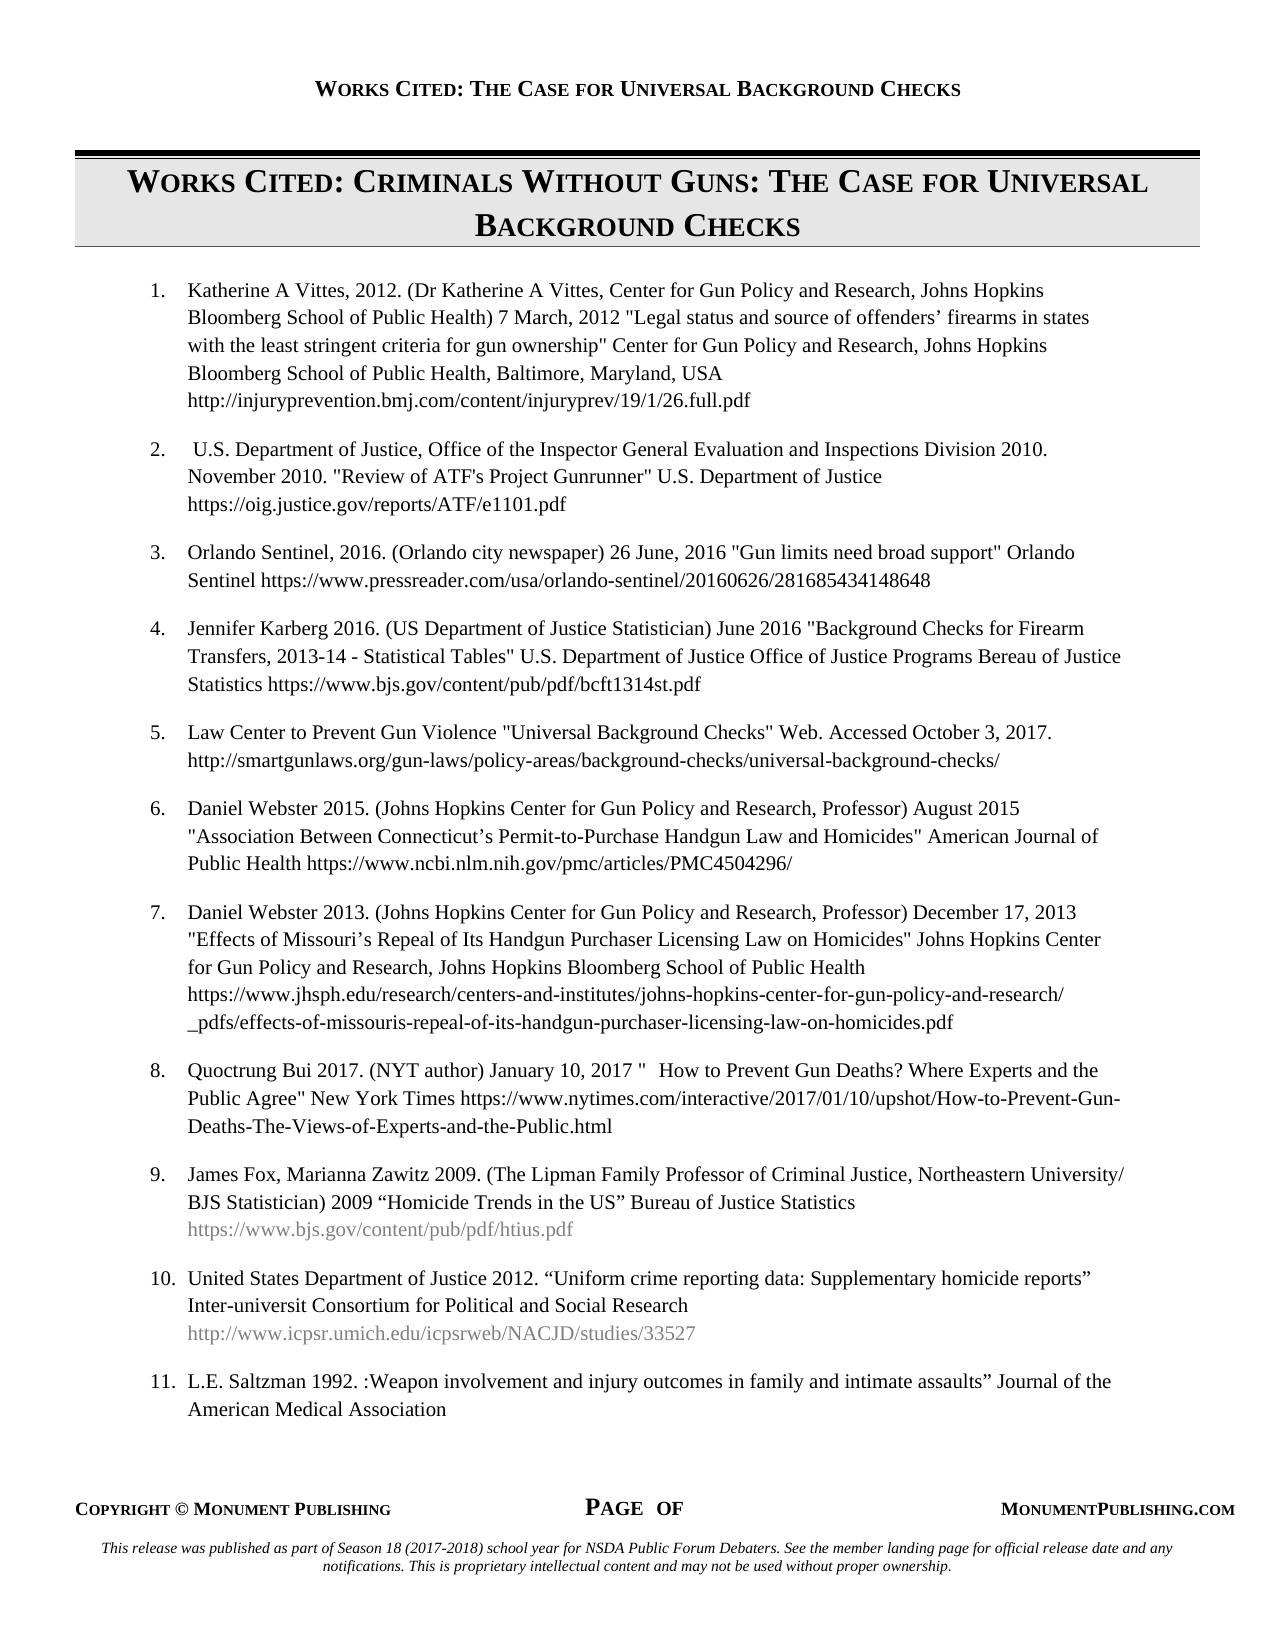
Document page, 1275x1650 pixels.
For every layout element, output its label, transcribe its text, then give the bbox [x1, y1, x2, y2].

text United States Department of Justice 2012. “Uniform crime reporting data: Supplementary homicide reports” Inter-universit Consortium for Political and Social Research http://www.icpsr.umich.edu/icpsrweb/NACJD/studies/33527 [150, 1266, 1125, 1345]
text James Fox, Marianna Zawitz 2009. (The Lipman Family Professor of Criminal Justice, Northeastern University/ BJS Statistician) 2009 “Homicide Trends in the US” Bureau of Justice Statistics https://www.bjs.gov/content/pub/pdf/htius.pdf [150, 1162, 1125, 1241]
text Daniel Webster 2013. (Johns Hopkins Center for Gun Policy and Research, Professor) December 17, 2013 "Effects of Missouri’s Repeal of Its Handgun Purchaser Licensing Law on Homicides" Johns Hopkins Center for Gun Policy and Research, Johns Hopkins Bloomberg School of Public Health https://www.jhsph.edu/research/centers-and-institutes/johns-hopkins-center-for-gun-policy-and-research/_pdfs/effects-of-missouris-repeal-of-its-handgun-purchaser-licensing-law-on-homicides.pdf [150, 899, 1125, 1034]
text Jennifer Karberg 2016. (US Department of Justice Statistician) June 2016 "Background Checks for Firearm Transfers, 2013-14 - Statistical Tables" U.S. Department of Justice Office of Justice Programs Bereau of Justice Statistics https://www.bjs.gov/content/pub/pdf/bcft1314st.pdf [150, 616, 1125, 696]
text L.E. Saltzman 1992. :Weapon involvement and injury outcomes in family and intimate assaults” Journal of the American Medical Association [150, 1369, 1125, 1421]
text Law Center to Prevent Gun Violence "Universal Background Checks" Web. Accessed October 3, 2017. http://smartgunlaws.org/gun-laws/policy-areas/background-checks/universal-background-checks/ [150, 720, 1125, 772]
text Daniel Webster 2015. (Johns Hopkins Center for Gun Policy and Research, Professor) August 2015 "Association Between Connecticut’s Permit-to-Purchase Handgun Law and Homicides" American Journal of Public Health https://www.ncbi.nlm.nih.gov/pmc/articles/PMC4504296/ [150, 796, 1125, 875]
text Katherine A Vittes, 2012. (Dr Katherine A Vittes, Center for Gun Policy and Research, Johns Hopkins Bloomberg School of Public Health) 7 March, 2012 "Legal status and source of offenders’ firearms in states with the least stringent criteria for gun ownership" Center for Gun Policy and Research, Johns Hopkins Bloomberg School of Public Health, Baltimore, Maryland, USA http://injuryprevention.bmj.com/content/injuryprev/19/1/26.full.pdf [150, 278, 1125, 412]
text U.S. Department of Justice, Office of the Inspector General Evaluation and Inspections Division 2010. November 2010. "Review of ATF's Project Gunrunner" U.S. Department of Justice https://oig.justice.gov/reports/ATF/e1101.pdf [150, 437, 1125, 516]
title Works Cited: Criminals Without Guns: The Case for Universal Background Checks [75, 159, 1200, 246]
text Orlando Sentinel, 2016. (Orlando city newspaper) 26 June, 2016 "Gun limits need broad support" Orlando Sentinel https://www.pressreader.com/usa/orlando-sentinel/20160626/281685434148648 [150, 540, 1125, 592]
text Quoctrung Bui 2017. (NYT author) January 10, 2017 " How to Prevent Gun Deaths? Where Experts and the Public Agree" New York Times https://www.nytimes.com/interactive/2017/01/10/upshot/How-to-Prevent-Gun-Deaths-The-Views-of-Experts-and-the-Public.html [150, 1058, 1125, 1138]
